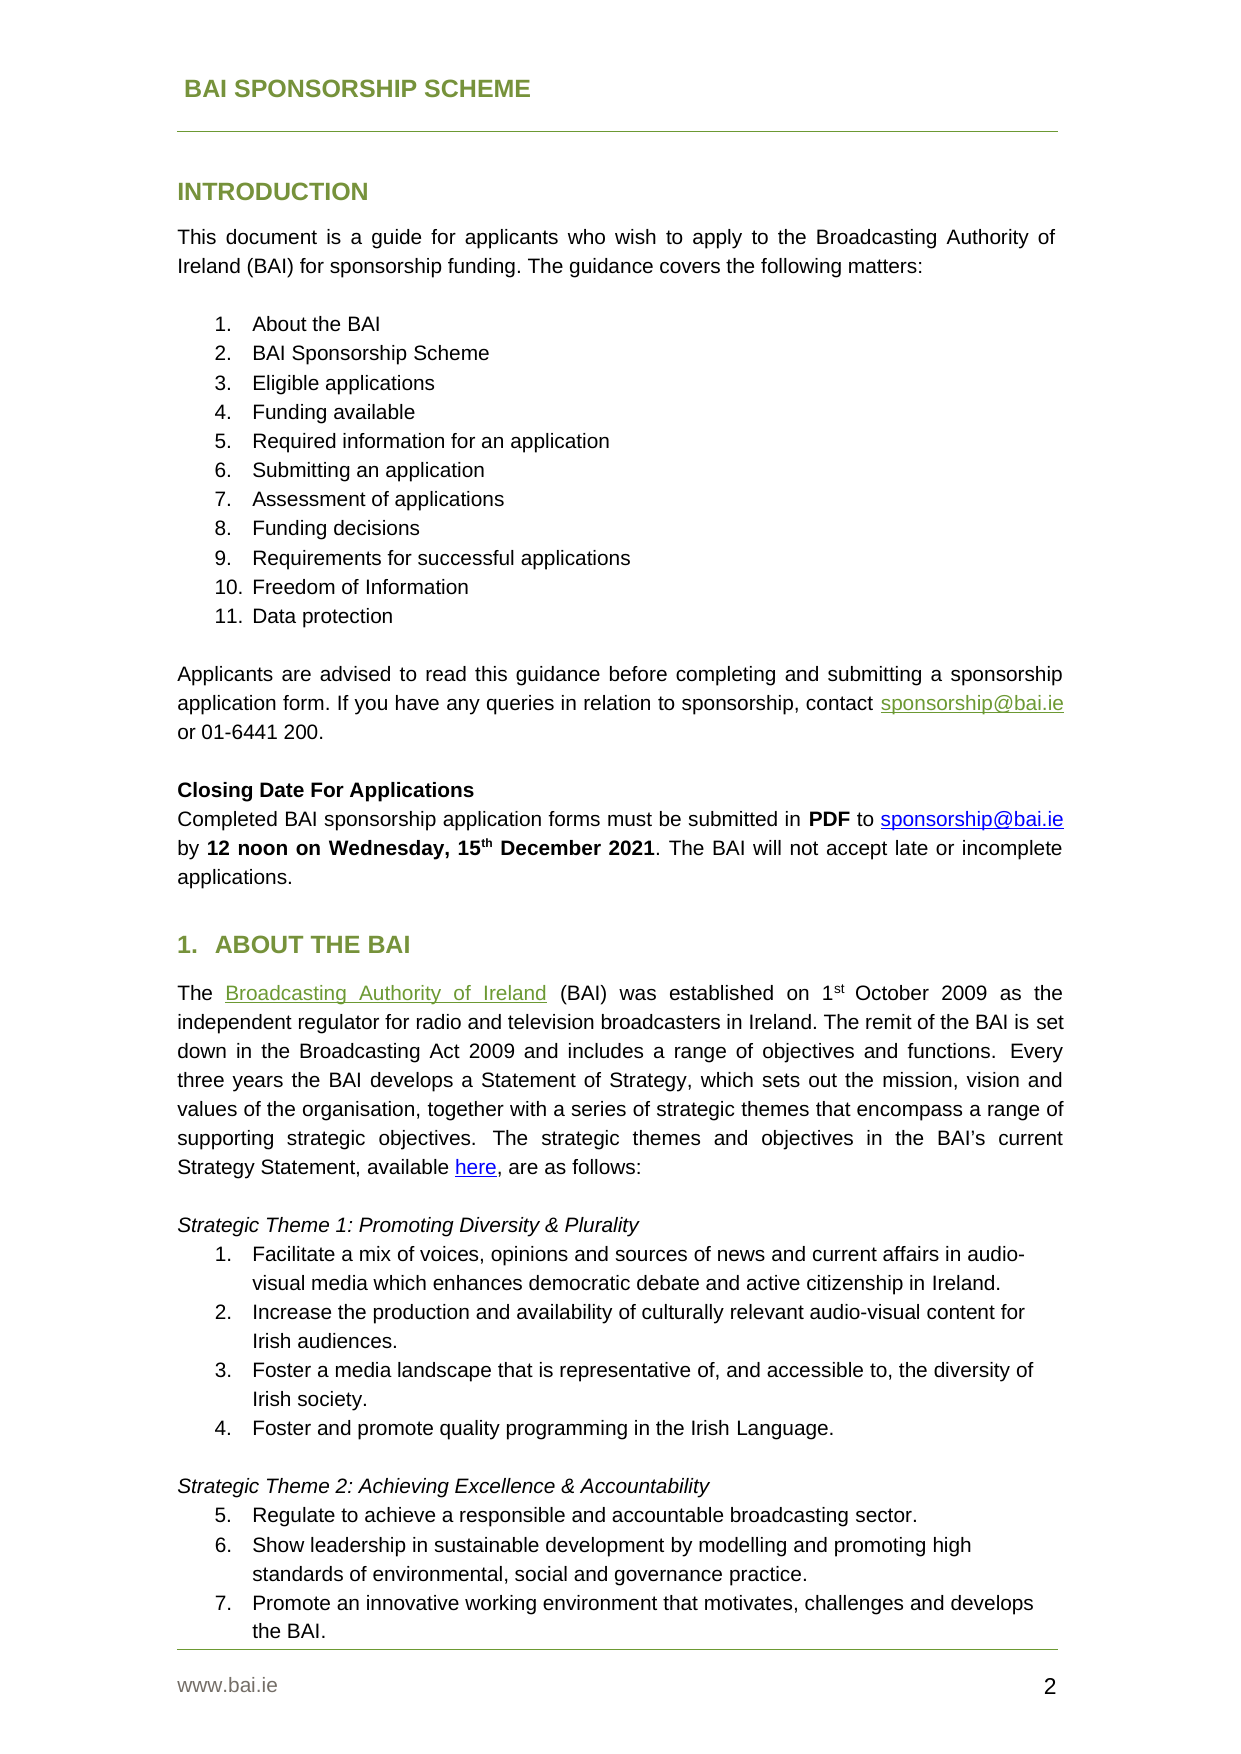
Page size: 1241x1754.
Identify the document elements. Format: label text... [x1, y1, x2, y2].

list Foster a media landscape that is representative of, and accessible to, the diversity of Irish society. [214, 1358, 1063, 1411]
text The Broadcasting Authority of Ireland (BAI) was established on 1st October 2009 as the independent regulator for radio and television broadcasters in Ireland. The remit of the BAI is set down in the Broadcasting Act 2009 and includes a range of objectives and functions. Every three years the BAI develops a Statement of Strategy, which sets out the mission, vision and values of the organisation, together with a series of strategic themes that encompass a range of supporting strategic objectives. The strategic themes and objectives in the BAI’s current Strategy Statement, available here, are as follows: [177, 981, 1064, 1179]
list Regulate to achieve a responsible and accountable broadcasting sector. [214, 1503, 1148, 1527]
list Increase the production and availability of culturally relevant audio-visual content for Irish audiences. [214, 1300, 1063, 1353]
list Requirements for successful applications [214, 545, 1148, 569]
list Facilitate a mix of voices, opinions and sources of news and current affairs in audio-visual media which enhances democratic debate and active citizenship in Ireland. [214, 1242, 1063, 1295]
list Freedom of Information [214, 574, 1148, 598]
list Required information for an application [214, 428, 1148, 452]
text Strategic Theme 2: Achieving Excellence & Accountability [177, 1474, 1148, 1498]
list Promote an innovative working environment that motivates, challenges and develops the BAI. [214, 1590, 1063, 1643]
text Strategic Theme 1: Promoting Diversity & Plurality [177, 1213, 1148, 1237]
text INTRODUCTION [177, 177, 1148, 206]
list BAI Sponsorship Scheme [214, 341, 1148, 365]
list Assessment of applications [214, 487, 1148, 511]
list Show leadership in sustainable development by modelling and promoting high standards of environmental, social and governance practice. [214, 1532, 1063, 1585]
list Submitting an application [214, 458, 1148, 482]
subtitle ABOUT THE BAI [177, 931, 1148, 959]
list Funding decisions [214, 516, 1148, 540]
list About the BAI [214, 312, 1148, 336]
text Applicants are advised to read this guidance before completing and submitting a sponsorship application form. If you have any queries in relation to sponsorship, contact sponsorship@bai.ie or 01-6441 200. [177, 662, 1064, 744]
list Funding available [214, 399, 1148, 423]
text This document is a guide for applicants who wish to apply to the Broadcasting Authority of Ireland (BAI) for sponsorship funding. The guidance covers the following matters: [177, 224, 1057, 277]
list Foster and promote quality programming in the Irish Language. [214, 1416, 1148, 1440]
text Closing Date For Applications [177, 778, 1064, 802]
text Completed BAI sponsorship application forms must be submitted in PDF to sponsorship@bai.ie by 12 noon on Wednesday, 15th December 2021. The BAI will not accept late or incomplete applications. [177, 807, 1064, 889]
list Eligible applications [214, 370, 1148, 394]
list Data protection [214, 604, 1148, 628]
